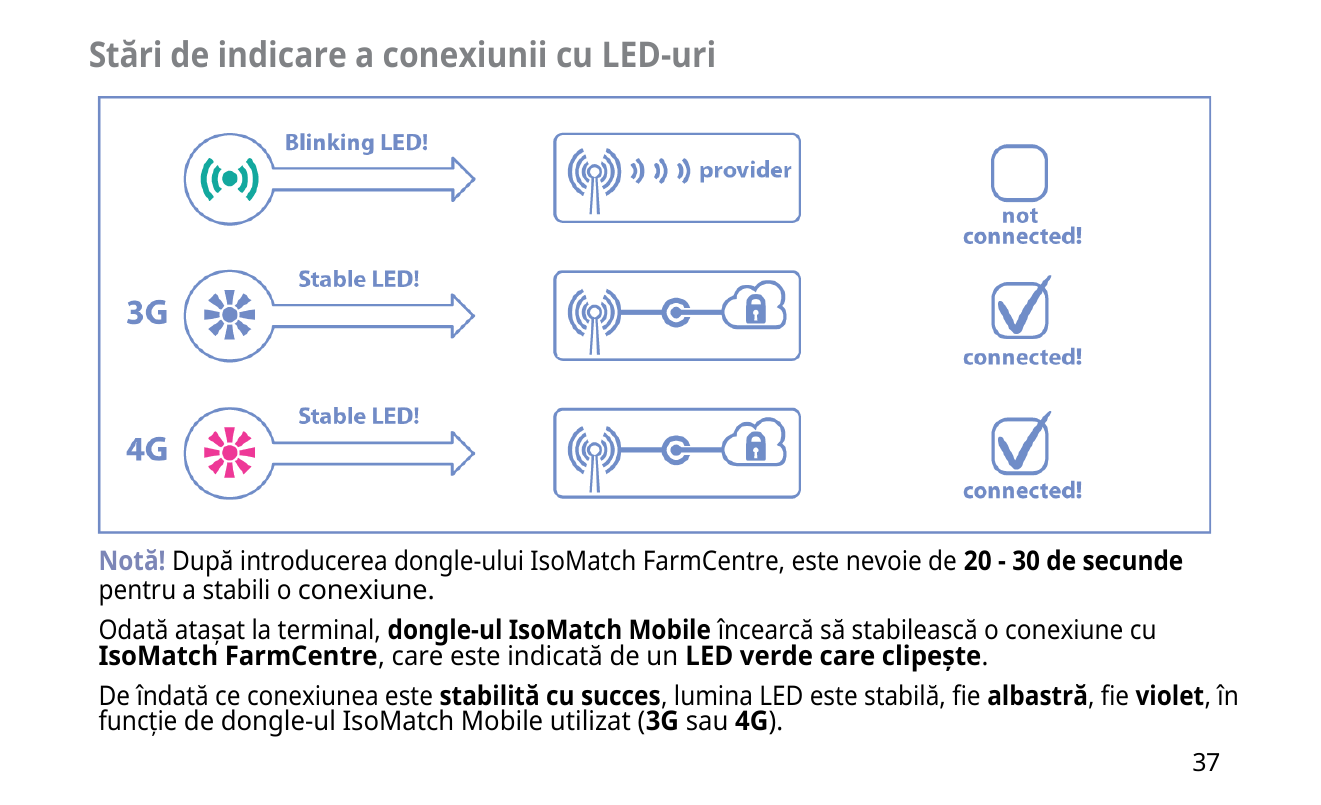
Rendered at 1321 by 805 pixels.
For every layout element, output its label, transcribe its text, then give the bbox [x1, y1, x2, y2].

subtitle Stări de indicare a conexiunii cu LED-uri [88, 29, 1258, 78]
text De îndată ce conexiunea este stabilită cu succes, lumina LED este stabilă, fie albastră, fie violet, în funcție de dongle-ul IsoMatch Mobile utilizat (3G sau 4G). [98, 683, 1258, 739]
text Odată atașat la terminal, dongle-ul IsoMatch Mobile încearcă să stabilească o conexiune cu IsoMatch FarmCentre, care este indicată de un LED verde care clipește. [98, 617, 1258, 673]
picture [97, 96, 1212, 534]
